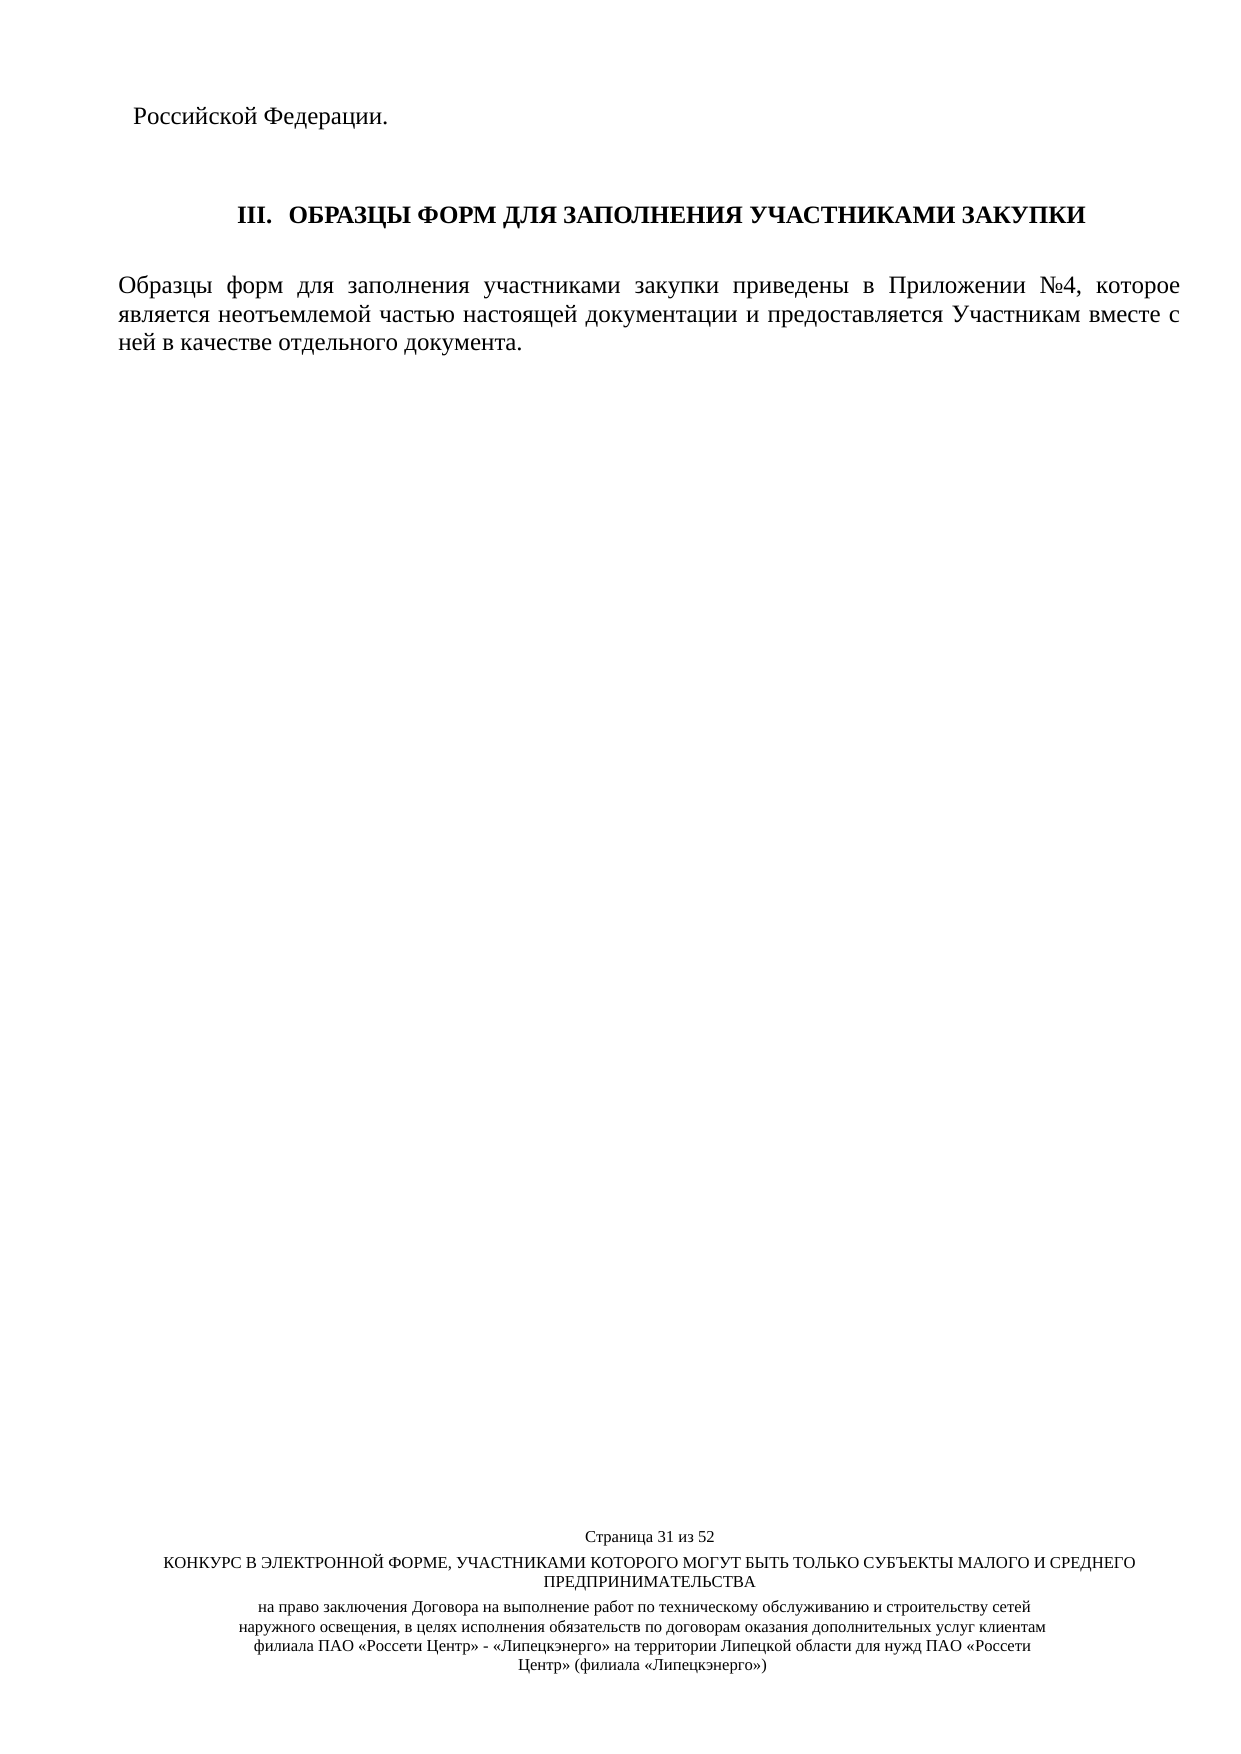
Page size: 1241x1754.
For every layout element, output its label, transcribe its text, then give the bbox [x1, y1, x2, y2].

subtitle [133, 101, 1181, 130]
subtitle Образцы форм для заполнения участниками закупки приведены в Приложении №4, которое является неотъемлемой частью настоящей документации и предоставляется Участникам вместе с ней в качестве отдельного документа. [118, 270, 1181, 356]
subtitle ОБРАЗЦЫ ФОРМ ДЛЯ ЗАПОЛНЕНИЯ УЧАСТНИКАМИ ЗАКУПКИ [118, 200, 1181, 229]
